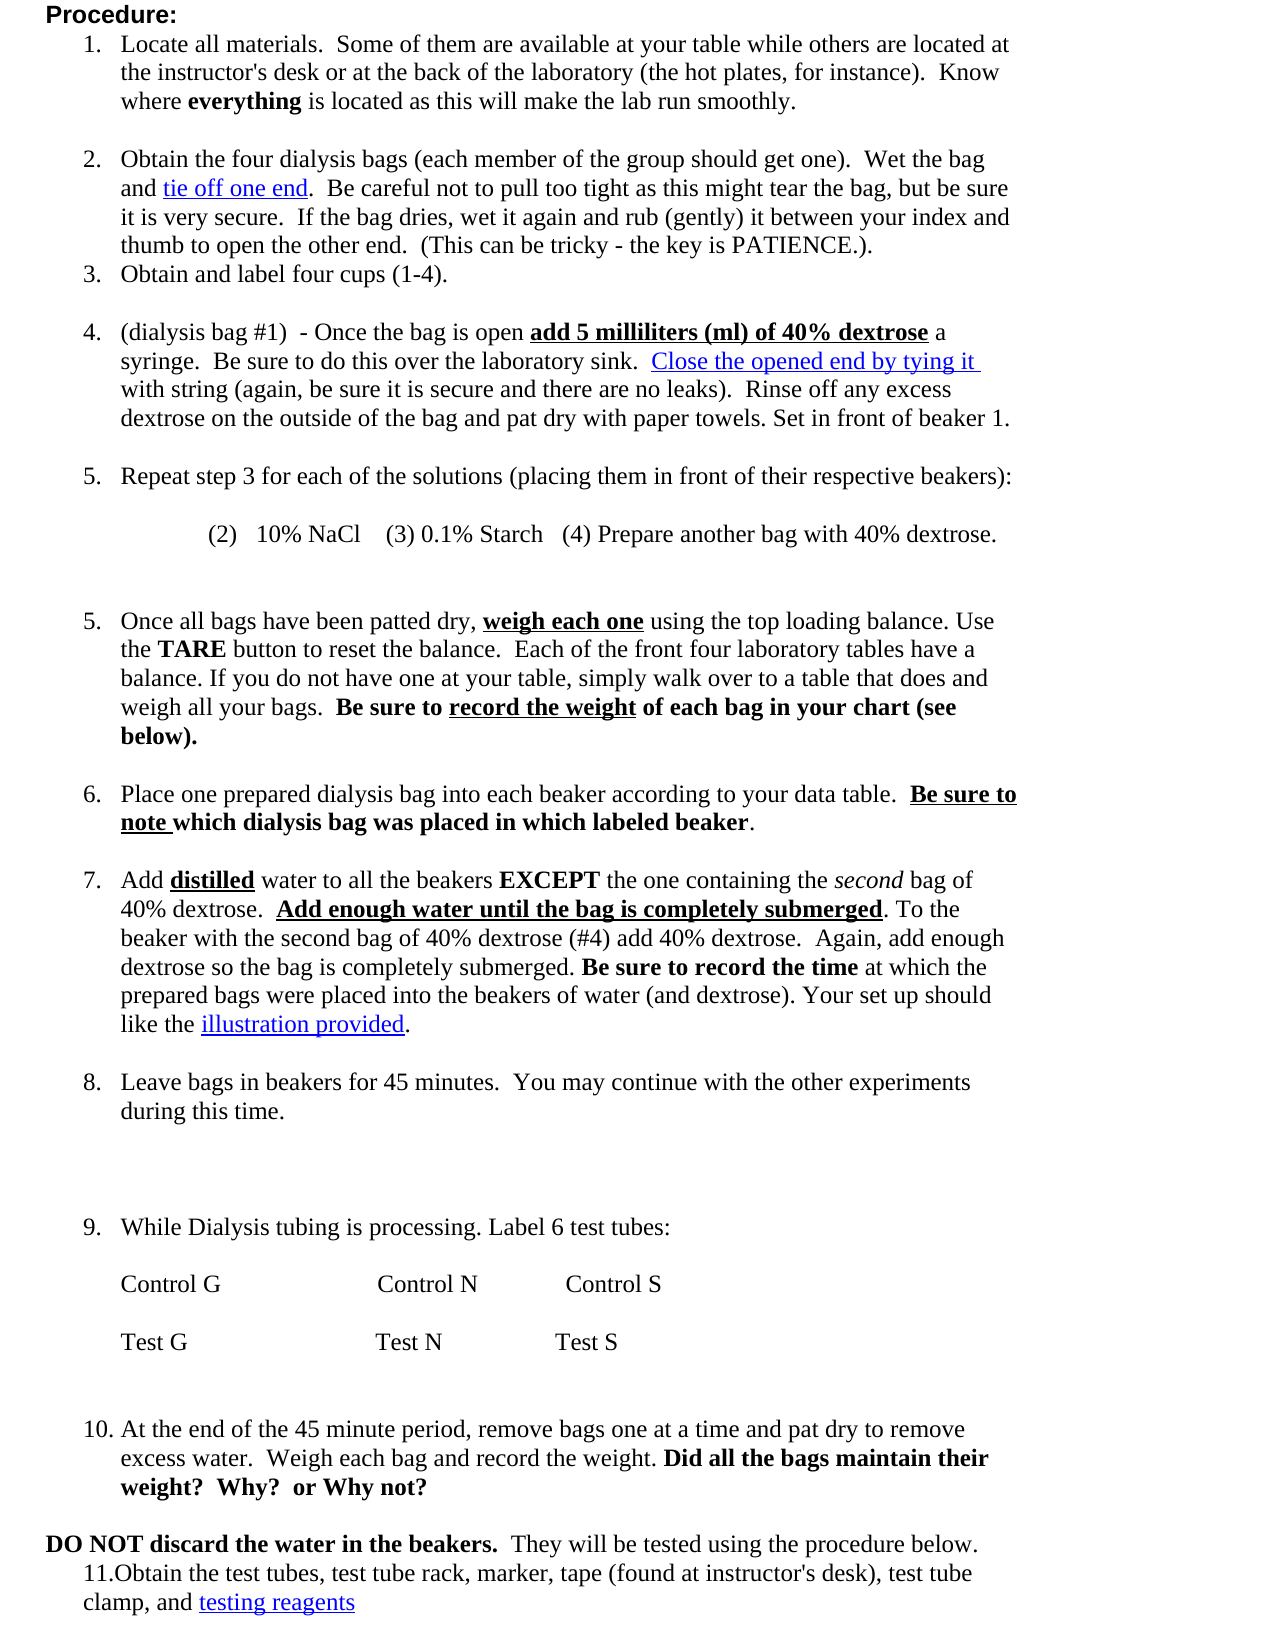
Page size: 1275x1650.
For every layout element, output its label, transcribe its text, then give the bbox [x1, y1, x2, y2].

table_cell Once all bags have been patted dry, weigh each one using the top loading balance. Use the TARE button to reset the balance. Each of the front four laboratory tables have a balance. If you do not have one at your table, simply walk over to a table that does and weigh all your bags. Be sure to record the weight of each bag in your chart (see below). [45, 606, 1020, 779]
table_cell 11.Obtain the test tubes, test tube rack, marker, tape (found at instructor's desk), test tube clamp, and testing reagents [45, 1558, 1020, 1650]
table_cell Repeat step 3 for each of the solutions (placing them in front of their respective beakers): (2) 10% NaCl (3) 0.1% Starch (4) Prepare another bag with 40% dextrose. [45, 461, 1020, 606]
table_cell At the end of the 45 minute period, remove bags one at a time and pat dry to remove excess water. Weigh each bag and record the weight. Did all the bags maintain their weight? Why? or Why not? DO NOT discard the water in the beakers. They will be tested using the procedure below. [45, 1414, 1020, 1558]
table_cell Locate all materials. Some of them are available at your table while others are located at the instructor's desk or at the back of the laboratory (the hot plates, for instance). Know where everything is located as this will make the lab run smoothly. [45, 29, 1020, 144]
table_cell Obtain the four dialysis bags (each member of the group should get one). Wet the bag and tie off one end. Be careful not to pull too tight as this might tear the bag, but be sure it is very secure. If the bag dries, wet it again and rub (gently) it between your index and thumb to open the other end. (This can be tricky - the key is PATIENCE.). Obtain and label four cups (1-4). [45, 144, 1020, 317]
table_cell Place one prepared dialysis bag into each beaker according to your data table. Be sure to note which dialysis bag was placed in which labeled beaker. [45, 779, 1020, 865]
table_header Procedure: [45, 0, 1020, 29]
table_cell (dialysis bag #1) - Once the bag is open add 5 milliliters (ml) of 40% dextrose a syringe. Be sure to do this over the laboratory sink. Close the opened end by tying it with string (again, be sure it is secure and there are no leaks). Rinse off any excess dextrose on the outside of the bag and pat dry with paper towels. Set in front of beaker 1. [45, 317, 1020, 461]
table_cell Leave bags in beakers for 45 minutes. You may continue with the other experiments during this time. While Dialysis tubing is processing. Label 6 test tubes: Control G Control N Control S Test G Test N Test S [45, 1067, 1020, 1414]
table_cell Add distilled water to all the beakers EXCEPT the one containing the second bag of 40% dextrose. Add enough water until the bag is completely submerged. To the beaker with the second bag of 40% dextrose (#4) add 40% dextrose. Again, add enough dextrose so the bag is completely submerged. Be sure to record the time at which the prepared bags were placed into the beakers of water (and dextrose). Your set up should like the illustration provided. [45, 865, 1020, 1067]
